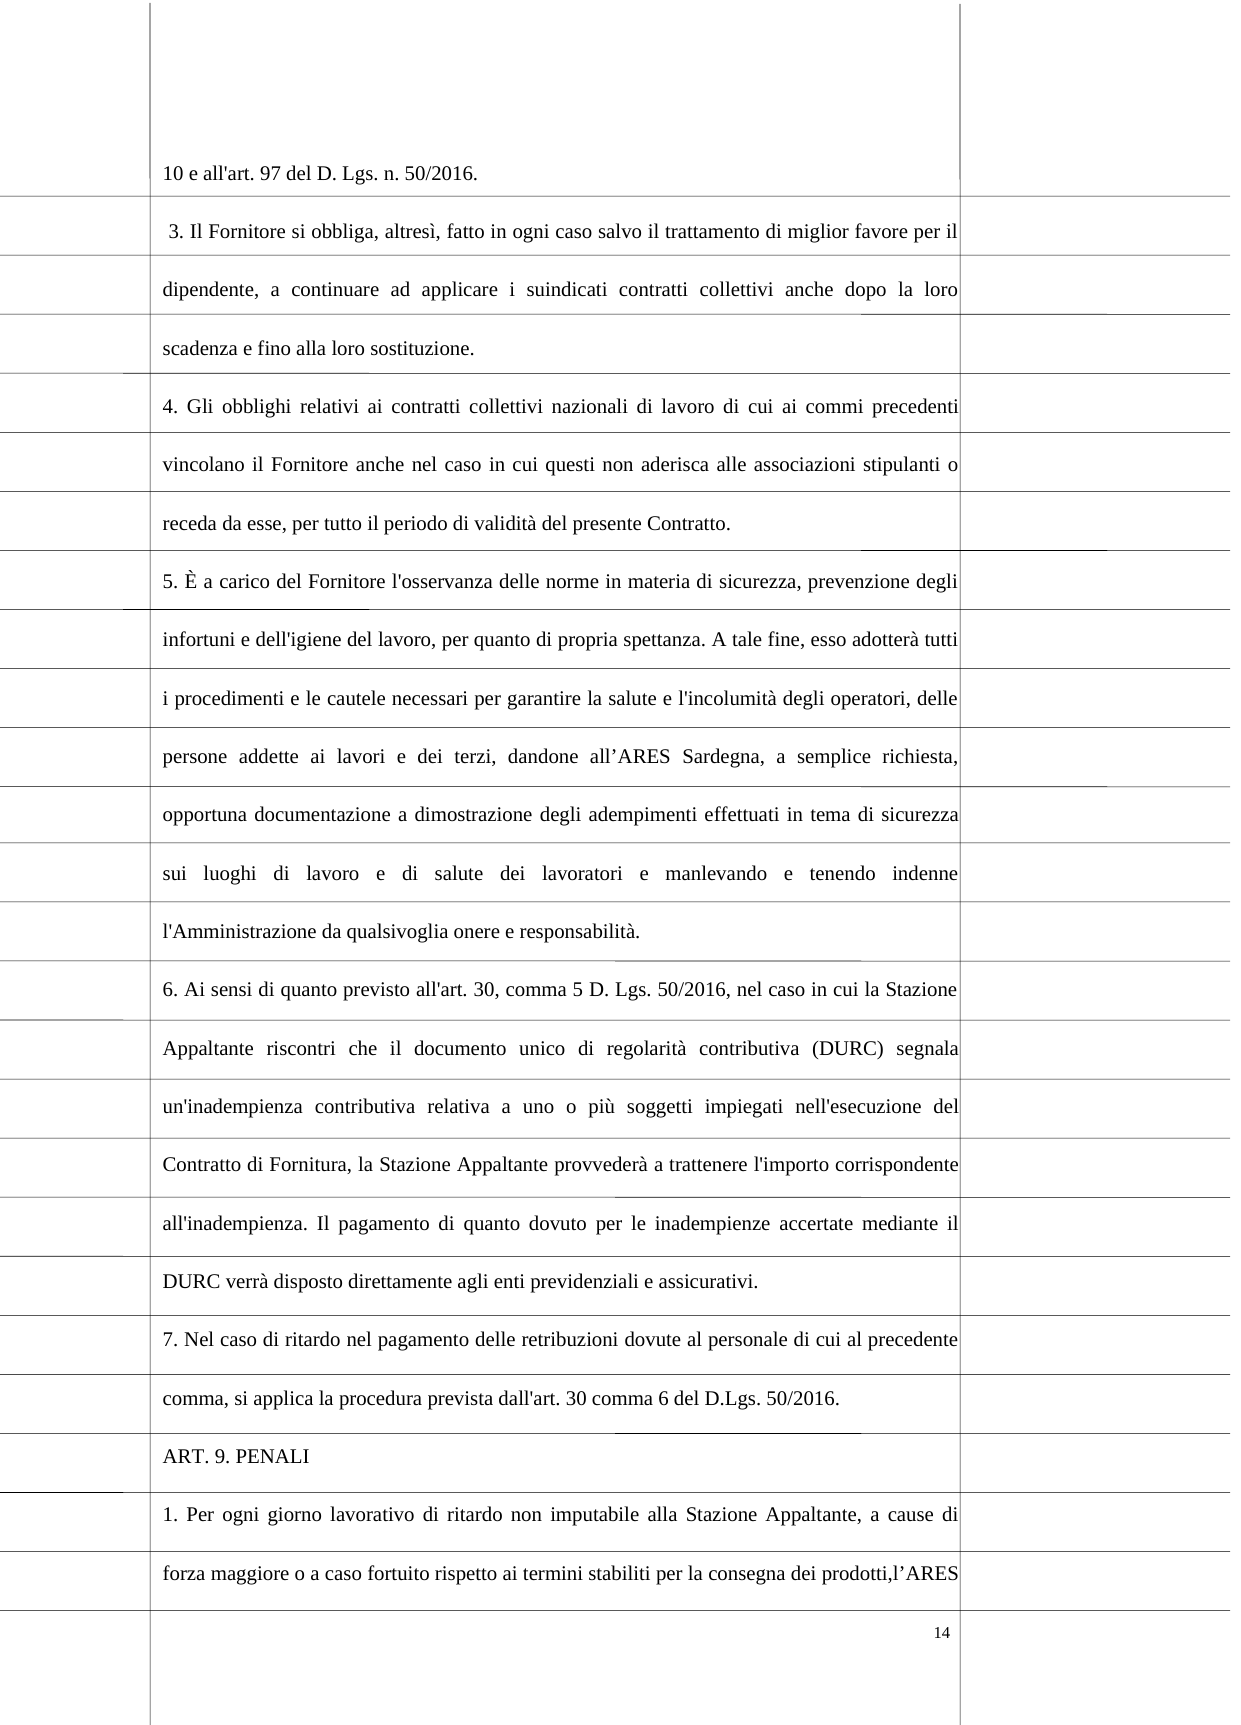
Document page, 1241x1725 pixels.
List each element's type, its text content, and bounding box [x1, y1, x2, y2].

text ART. 9. PENALI [162, 1417, 960, 1475]
text 3. Il Fornitore si obbliga, altresì, fatto in ogni caso salvo il trattamento di miglior favore per il dipendente, a continuare ad applicare i suindicati contratti collettivi anche dopo la loro scadenza e fino alla loro sostituzione. [162, 192, 960, 367]
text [162, 1475, 960, 1592]
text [162, 133, 960, 192]
text 5. È a carico del Fornitore l'osservanza delle norme in materia di sicurezza, prevenzione degli infortuni e dell'igiene del lavoro, per quanto di propria spettanza. A tale fine, esso adotterà tutti i procedimenti e le cautele necessari per garantire la salute e l'incolumità degli operatori, delle persone addette ai lavori e dei terzi, dandone all’ARES Sardegna, a semplice richiesta, opportuna documentazione a dimostrazione degli adempimenti effettuati in tema di sicurezza sui luoghi di lavoro e di salute dei lavoratori e manlevando e tenendo indenne l'Amministrazione da qualsivoglia onere e responsabilità. [162, 542, 960, 950]
text 6. Ai sensi di quanto previsto all'art. 30, comma 5 D. Lgs. 50/2016, nel caso in cui la Stazione Appaltante riscontri che il documento unico di regolarità contributiva (DURC) segnala un'inadempienza contributiva relativa a uno o più soggetti impiegati nell'esecuzione del Contratto di Fornitura, la Stazione Appaltante provvederà a trattenere l'importo corrispondente all'inadempienza. Il pagamento di quanto dovuto per le inadempienze accertate mediante il DURC verrà disposto direttamente agli enti previdenziali e assicurativi. [162, 950, 960, 1300]
text 7. Nel caso di ritardo nel pagamento delle retribuzioni dovute al personale di cui al precedente comma, si applica la procedura prevista dall'art. 30 comma 6 del D.Lgs. 50/2016. [162, 1300, 960, 1417]
text 4. Gli obblighi relativi ai contratti collettivi nazionali di lavoro di cui ai commi precedenti vincolano il Fornitore anche nel caso in cui questi non aderisca alle associazioni stipulanti o receda da esse, per tutto il periodo di validità del presente Contratto. [162, 367, 960, 542]
